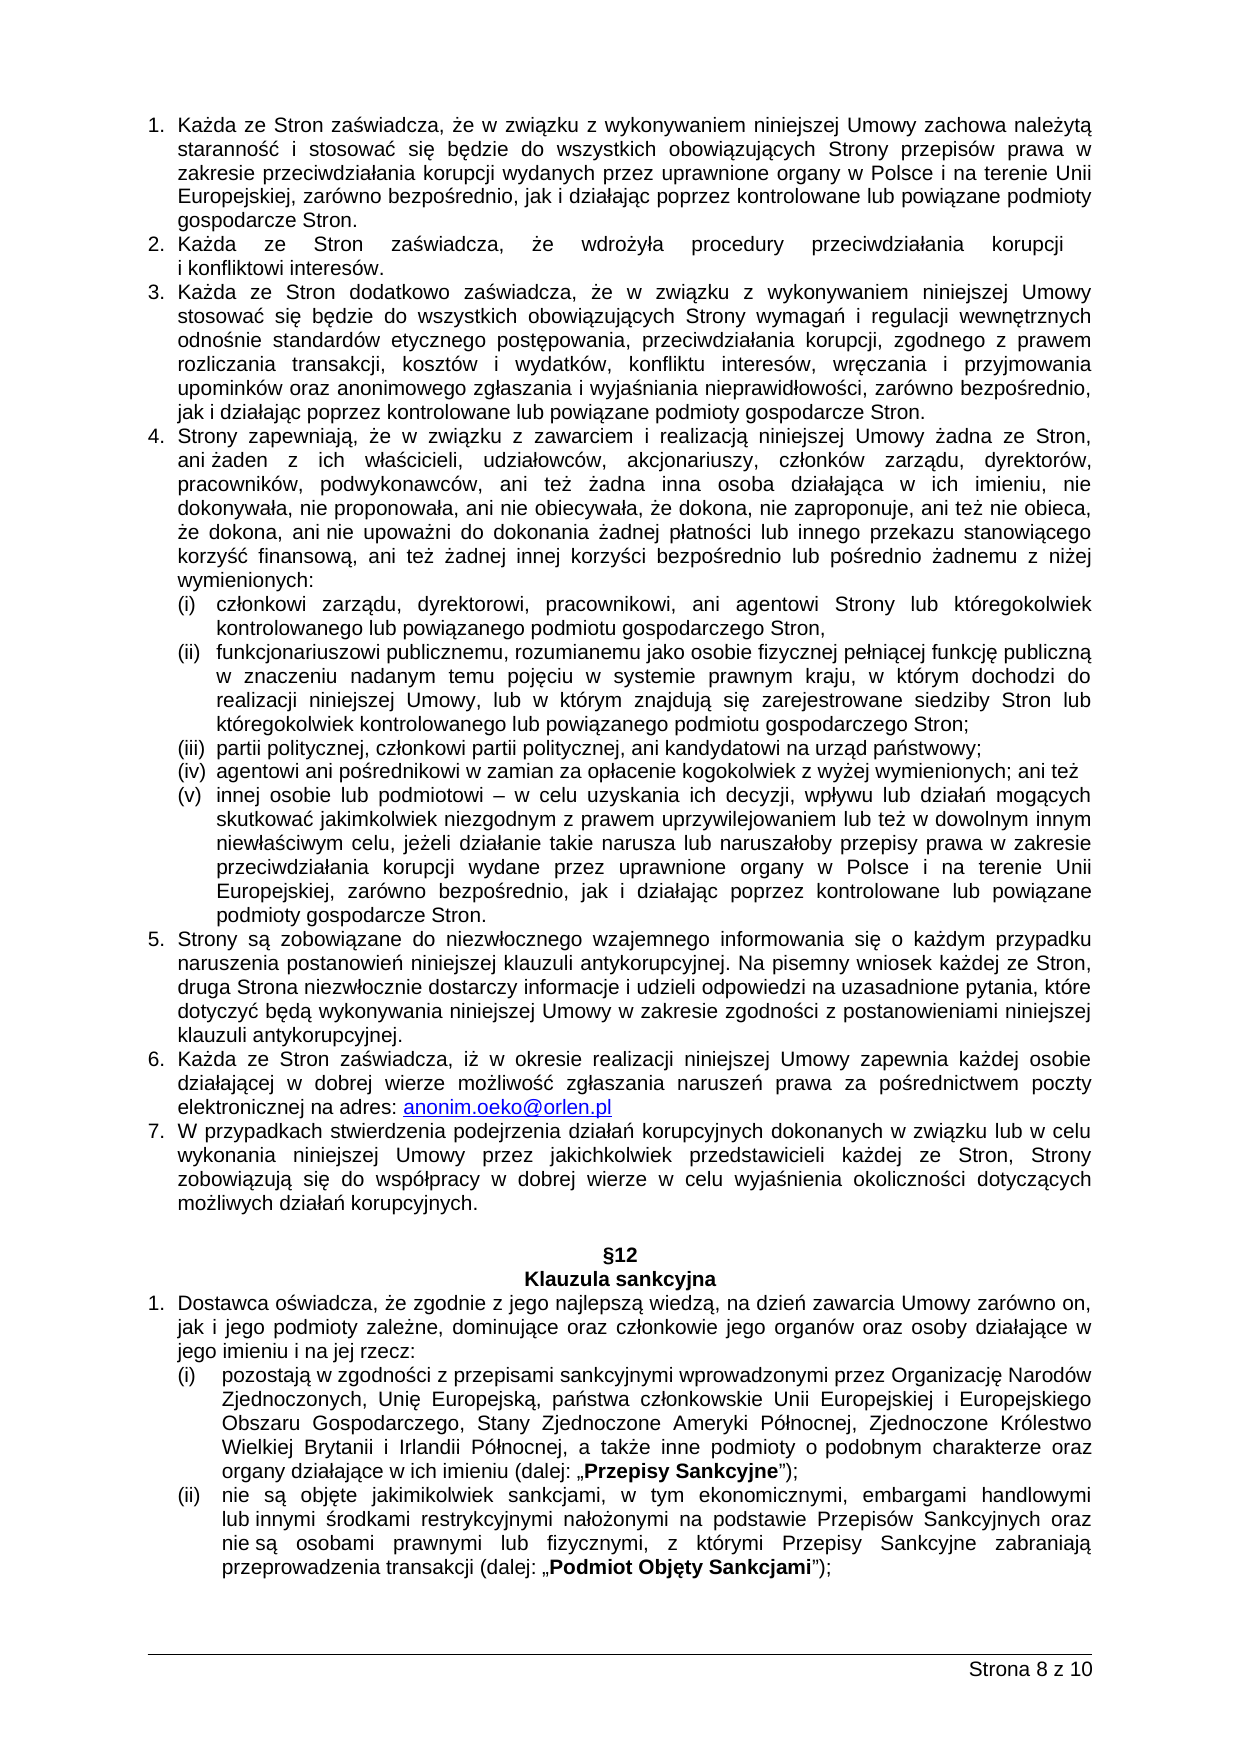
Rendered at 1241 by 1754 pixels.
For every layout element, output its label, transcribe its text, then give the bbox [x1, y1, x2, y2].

text Klauzula sankcyjna [148, 1267, 1092, 1291]
list partii politycznej, członkowi partii politycznej, ani kandydatowi na urząd państwowy; [177, 735, 1092, 759]
list nie są objęte jakimikolwiek sankcjami, w tym ekonomicznymi, embargami handlowymi lub innymi środkami restrykcyjnymi nałożonymi na podstawie Przepisów Sankcyjnych oraz nie są osobami prawnymi lub fizycznymi, z którymi Przepisy Sankcyjne zabraniają przeprowadzenia transakcji (dalej: „Podmiot Objęty Sankcjami”); [177, 1483, 1092, 1579]
list Każda ze Stron dodatkowo zaświadcza, że w związku z wykonywaniem niniejszej Umowy stosować się będzie do wszystkich obowiązujących Strony wymagań i regulacji wewnętrznych odnośnie standardów etycznego postępowania, przeciwdziałania korupcji, zgodnego z prawem rozliczania transakcji, kosztów i wydatków, konfliktu interesów, wręczania i przyjmowania upominków oraz anonimowego zgłaszania i wyjaśniania nieprawidłowości, zarówno bezpośrednio, jak i działając poprzez kontrolowane lub powiązane podmioty gospodarcze Stron. [148, 280, 1092, 424]
list funkcjonariuszowi publicznemu, rozumianemu jako osobie fizycznej pełniącej funkcję publiczną w znaczeniu nadanym temu pojęciu w systemie prawnym kraju, w którym dochodzi do realizacji niniejszej Umowy, lub w którym znajdują się zarejestrowane siedziby Stron lub któregokolwiek kontrolowanego lub powiązanego podmiotu gospodarczego Stron; [177, 639, 1092, 735]
list Każda ze Stron zaświadcza, że w związku z wykonywaniem niniejszej Umowy zachowa należytą staranność i stosować się będzie do wszystkich obowiązujących Strony przepisów prawa w zakresie przeciwdziałania korupcji wydanych przez uprawnione organy w Polsce i na terenie Unii Europejskiej, zarówno bezpośrednio, jak i działając poprzez kontrolowane lub powiązane podmioty gospodarcze Stron. [148, 112, 1092, 232]
list członkowi zarządu, dyrektorowi, pracownikowi, ani agentowi Strony lub któregokolwiek kontrolowanego lub powiązanego podmiotu gospodarczego Stron, [177, 592, 1092, 639]
list Strony zapewniają, że w związku z zawarciem i realizacją niniejszej Umowy żadna ze Stron, ani żaden z ich właścicieli, udziałowców, akcjonariuszy, członków zarządu, dyrektorów, pracowników, podwykonawców, ani też żadna inna osoba działająca w ich imieniu, nie dokonywała, nie proponowała, ani nie obiecywała, że dokona, nie zaproponuje, ani też nie obieca, że dokona, ani nie upoważni do dokonania żadnej płatności lub innego przekazu stanowiącego korzyść finansową, ani też żadnej innej korzyści bezpośrednio lub pośrednio żadnemu z niżej wymienionych: [148, 424, 1092, 592]
list Każda ze Stron zaświadcza, że wdrożyła procedury przeciwdziałania korupcji i konfliktowi interesów. [148, 232, 1092, 280]
list Dostawca oświadcza, że zgodnie z jego najlepszą wiedzą, na dzień zawarcia Umowy zarówno on, jak i jego podmioty zależne, dominujące oraz członkowie jego organów oraz osoby działające w jego imieniu i na jej rzecz: [148, 1291, 1092, 1363]
text §12 [148, 1243, 1092, 1267]
list Strony są zobowiązane do niezwłocznego wzajemnego informowania się o każdym przypadku naruszenia postanowień niniejszej klauzuli antykorupcyjnej. Na pisemny wniosek każdej ze Stron, druga Strona niezwłocznie dostarczy informacje i udzieli odpowiedzi na uzasadnione pytania, które dotyczyć będą wykonywania niniejszej Umowy w zakresie zgodności z postanowieniami niniejszej klauzuli antykorupcyjnej. [148, 927, 1092, 1047]
list innej osobie lub podmiotowi – w celu uzyskania ich decyzji, wpływu lub działań mogących skutkować jakimkolwiek niezgodnym z prawem uprzywilejowaniem lub też w dowolnym innym niewłaściwym celu, jeżeli działanie takie narusza lub naruszałoby przepisy prawa w zakresie przeciwdziałania korupcji wydane przez uprawnione organy w Polsce i na terenie Unii Europejskiej, zarówno bezpośrednio, jak i działając poprzez kontrolowane lub powiązane podmioty gospodarcze Stron. [177, 783, 1092, 927]
list W przypadkach stwierdzenia podejrzenia działań korupcyjnych dokonanych w związku lub w celu wykonania niniejszej Umowy przez jakichkolwiek przedstawicieli każdej ze Stron, Strony zobowiązują się do współpracy w dobrej wierze w celu wyjaśnienia okoliczności dotyczących możliwych działań korupcyjnych. [148, 1119, 1092, 1214]
list agentowi ani pośrednikowi w zamian za opłacenie kogokolwiek z wyżej wymienionych; ani też [177, 759, 1092, 783]
list pozostają w zgodności z przepisami sankcyjnymi wprowadzonymi przez Organizację Narodów Zjednoczonych, Unię Europejską, państwa członkowskie Unii Europejskiej i Europejskiego Obszaru Gospodarczego, Stany Zjednoczone Ameryki Północnej, Zjednoczone Królestwo Wielkiej Brytanii i Irlandii Północnej, a także inne podmioty o podobnym charakterze oraz organy działające w ich imieniu (dalej: „Przepisy Sankcyjne”); [177, 1363, 1092, 1483]
list Każda ze Stron zaświadcza, iż w okresie realizacji niniejszej Umowy zapewnia każdej osobie działającej w dobrej wierze możliwość zgłaszania naruszeń prawa za pośrednictwem poczty elektronicznej na adres: anonim.oeko@orlen.pl [148, 1047, 1092, 1119]
